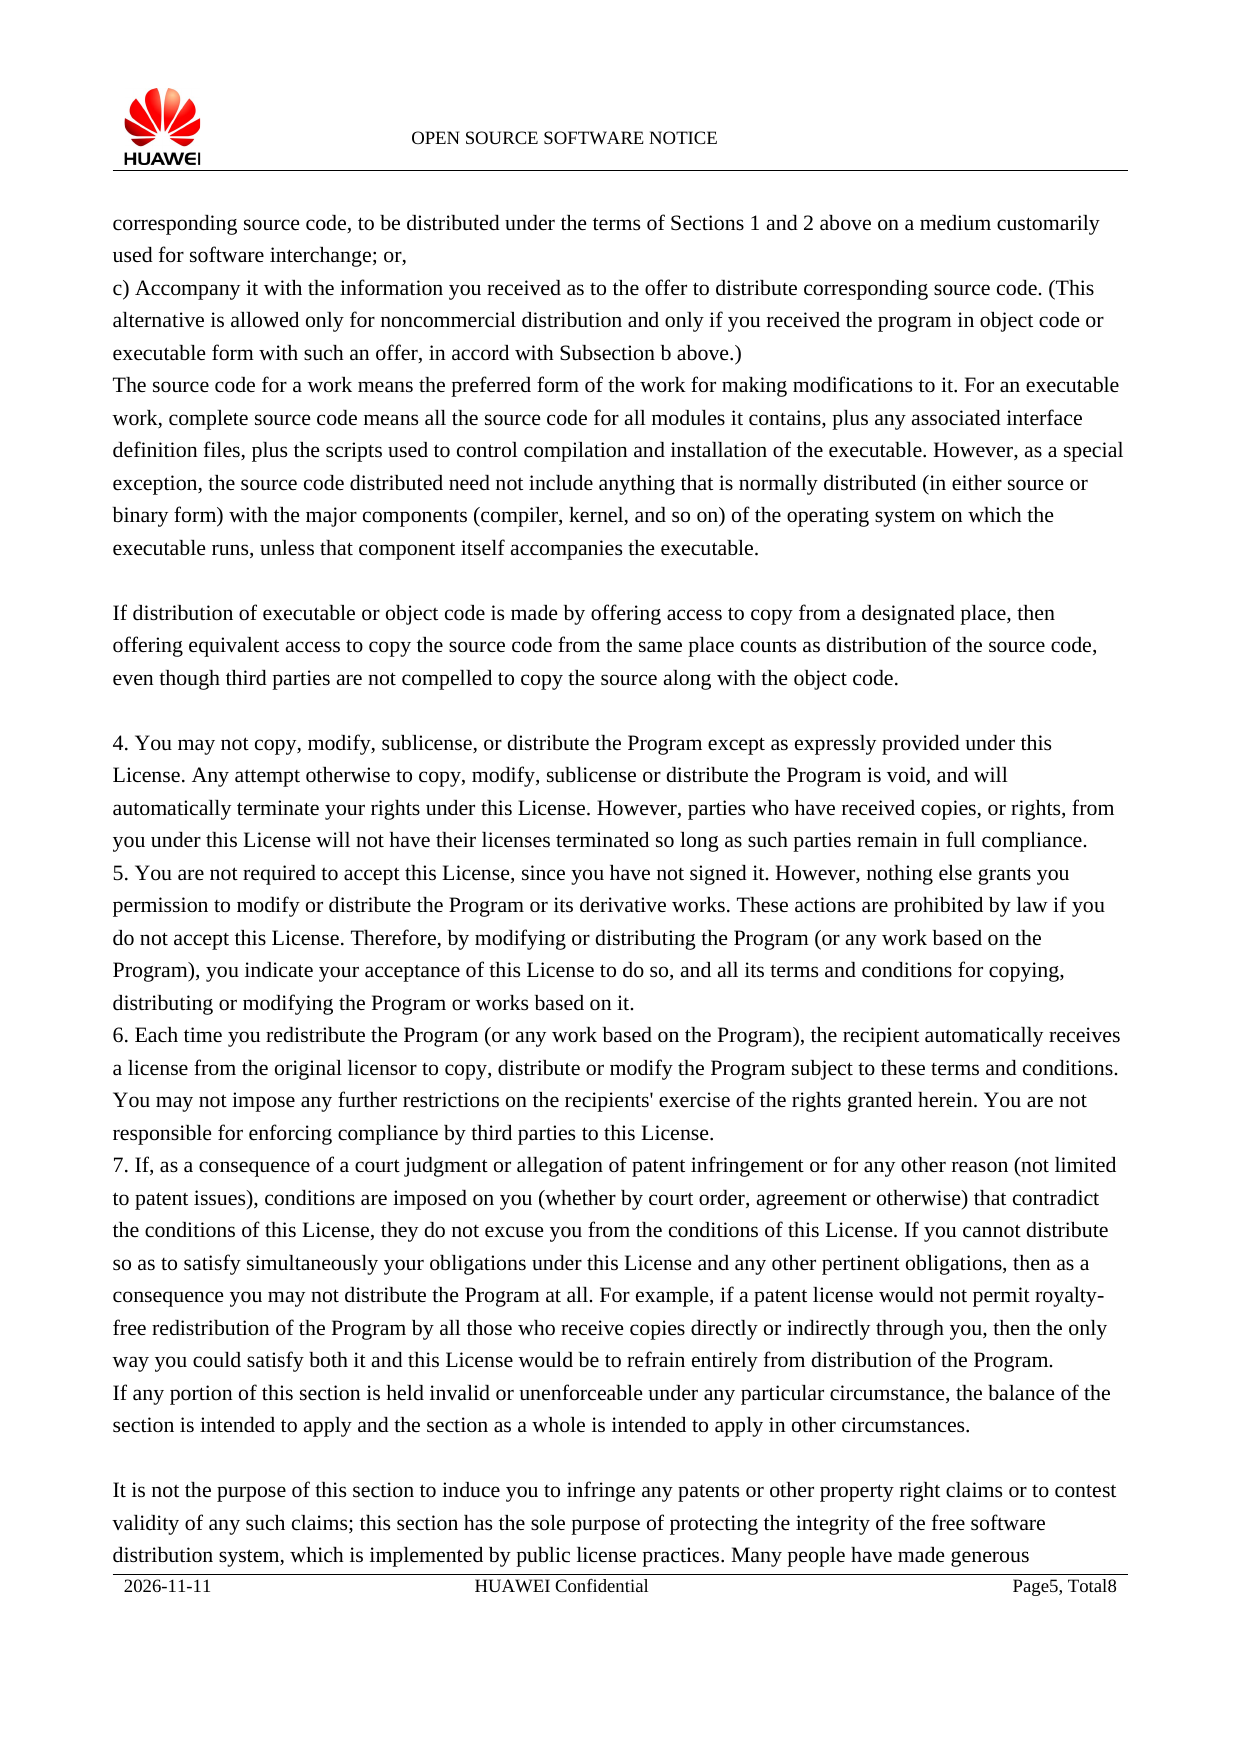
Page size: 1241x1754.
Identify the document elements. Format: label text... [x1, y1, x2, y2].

picture [124, 88, 201, 165]
